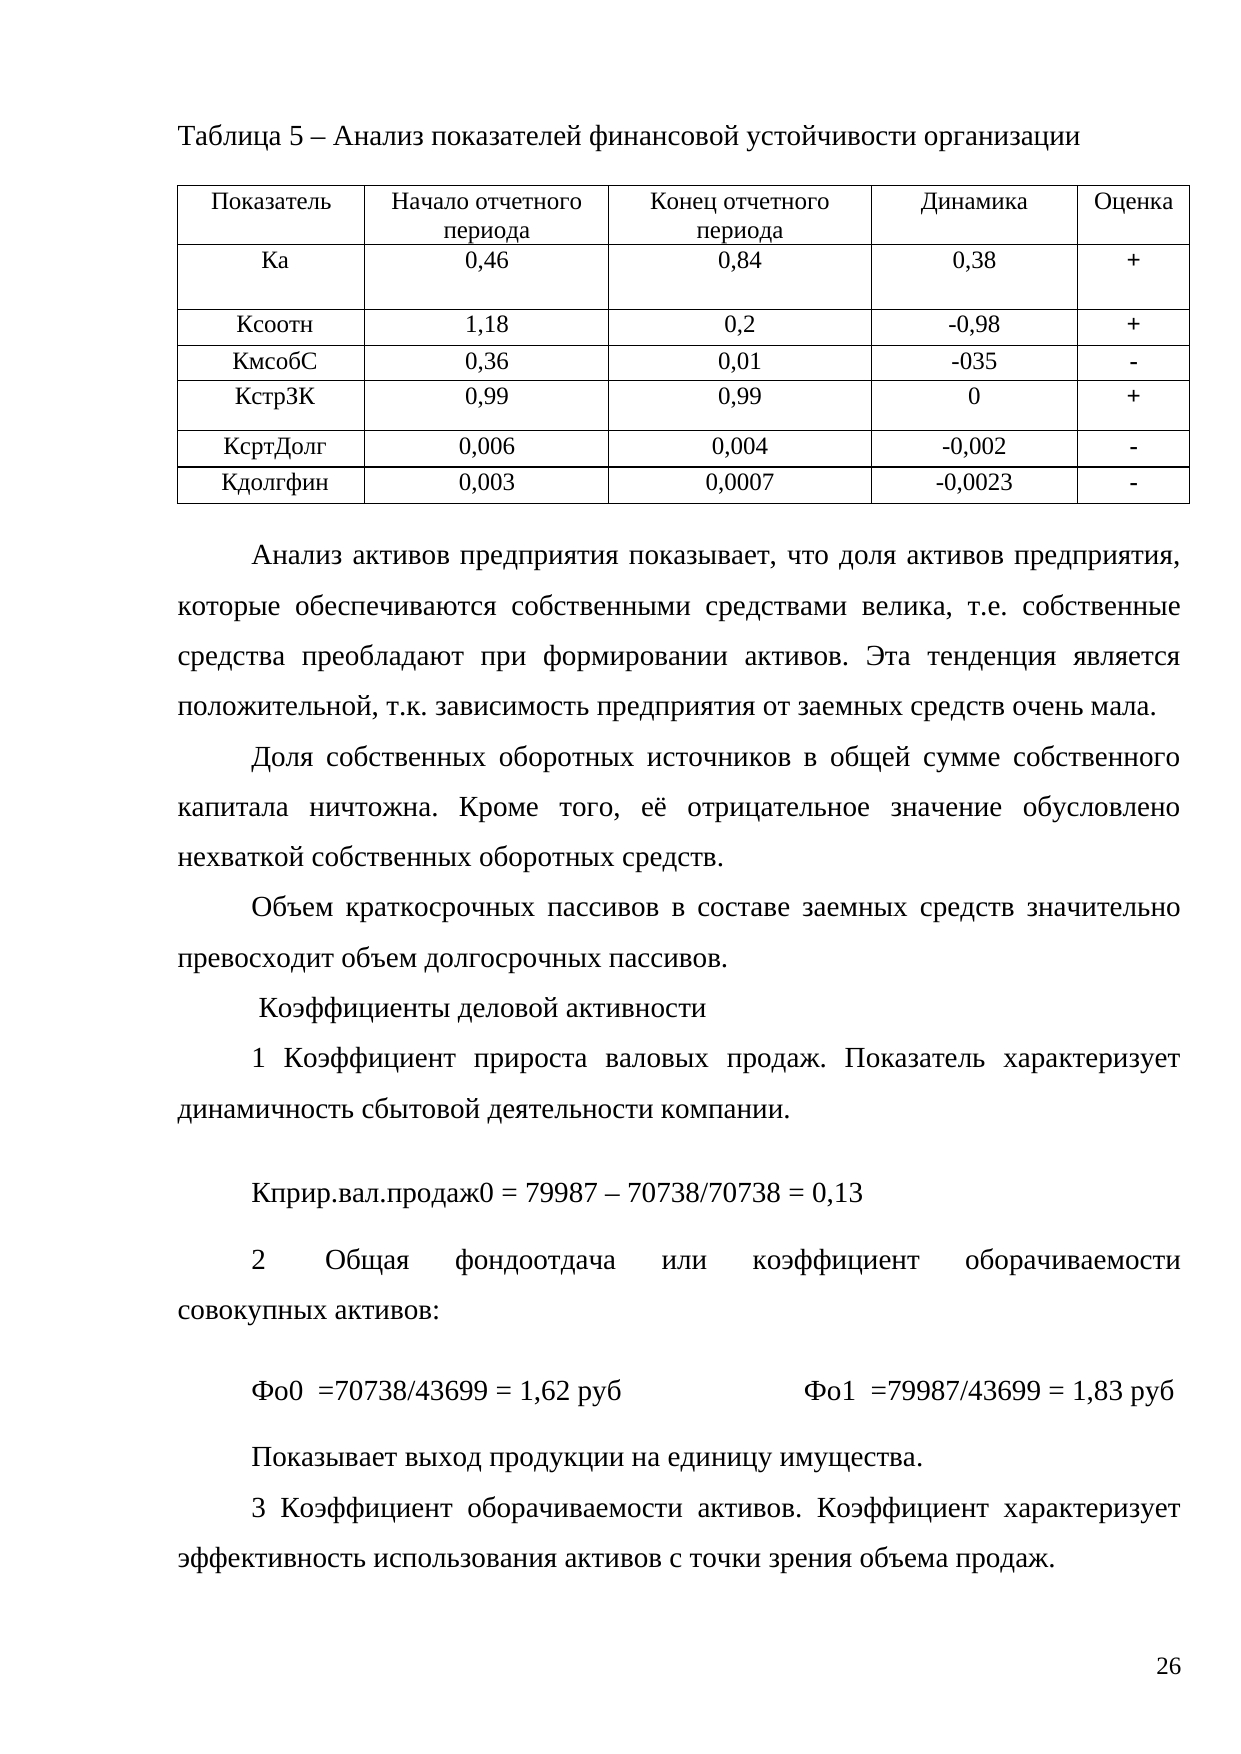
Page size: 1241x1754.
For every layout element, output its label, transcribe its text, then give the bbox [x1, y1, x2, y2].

table_header Конец отчетного периода [609, 186, 871, 244]
table_cell + [1078, 381, 1189, 430]
table_cell Ка [178, 245, 364, 308]
table_header Показатель [178, 186, 364, 244]
table_cell 0,003 [365, 468, 608, 503]
text Доля собственных оборотных источников в общей сумме собственного капитала ничтожна. Кроме того, её отрицательное значение обусловлено нехваткой собственных оборотных средств. [177, 739, 1181, 873]
table_cell КсртДолг [178, 431, 364, 466]
table_cell 0,004 [609, 431, 871, 466]
table_cell - [1078, 346, 1189, 380]
table_cell КстрЗК [178, 381, 364, 430]
text Анализ активов предприятия показывает, что доля активов предприятия, которые обеспечиваются собственными средствами велика, т.е. собственные средства преобладают при формировании активов. Эта тенденция является положительной, т.к. зависимость предприятия от заемных средств очень мала. [177, 537, 1181, 722]
text 3 Коэффициент оборачиваемости активов. Коэффициент характеризует эффективность использования активов с точки зрения объема продаж. [177, 1490, 1181, 1573]
table_cell 0,2 [609, 310, 871, 345]
text Фо0 =70738/43699 = 1,62 руб Фо1 =79987/43699 = 1,83 руб [177, 1342, 1181, 1407]
table_cell - [1078, 468, 1189, 503]
table_cell -0,002 [872, 431, 1077, 466]
table_cell 0,006 [365, 431, 608, 466]
table_cell -0,0023 [872, 468, 1077, 503]
text Объем краткосрочных пассивов в составе заемных средств значительно превосходит объем долгосрочных пассивов. [177, 889, 1181, 973]
table_cell 0,99 [609, 381, 871, 430]
text Таблица 5 – Анализ показателей финансовой устойчивости организации [177, 118, 1181, 152]
list Общая фондоотдача или коэффициент оборачиваемости совокупных активов: [177, 1242, 1181, 1326]
table_cell + [1078, 310, 1189, 345]
table_cell 0 [872, 381, 1077, 430]
table_cell КмсобС [178, 346, 364, 380]
text Показывает выход продукции на единицу имущества. [177, 1439, 1181, 1473]
table_header Начало отчетного периода [365, 186, 608, 244]
table_cell -0,98 [872, 310, 1077, 345]
table_cell Кдолгфин [178, 468, 364, 503]
table_cell -035 [872, 346, 1077, 380]
table_cell - [1078, 431, 1189, 466]
table_cell 0,01 [609, 346, 871, 380]
table_cell 0,38 [872, 245, 1077, 308]
table_cell 1,18 [365, 310, 608, 345]
text 1 Коэффициент прироста валовых продаж. Показатель характеризует динамичность сбытовой деятельности компании. [177, 1041, 1181, 1124]
table_header Динамика [872, 186, 1077, 244]
table_cell 0,36 [365, 346, 608, 380]
table_cell 0,84 [609, 245, 871, 308]
text Коэффициенты деловой активности [177, 990, 1181, 1024]
table_header Оценка [1078, 186, 1189, 244]
text Кприр.вал.продаж0 = 79987 – 70738/70738 = 0,13 [177, 1141, 1181, 1208]
table_cell + [1078, 245, 1189, 308]
table_cell 0,46 [365, 245, 608, 308]
table_cell 0,0007 [609, 468, 871, 503]
table_cell Ксоотн [178, 310, 364, 345]
table_cell 0,99 [365, 381, 608, 430]
